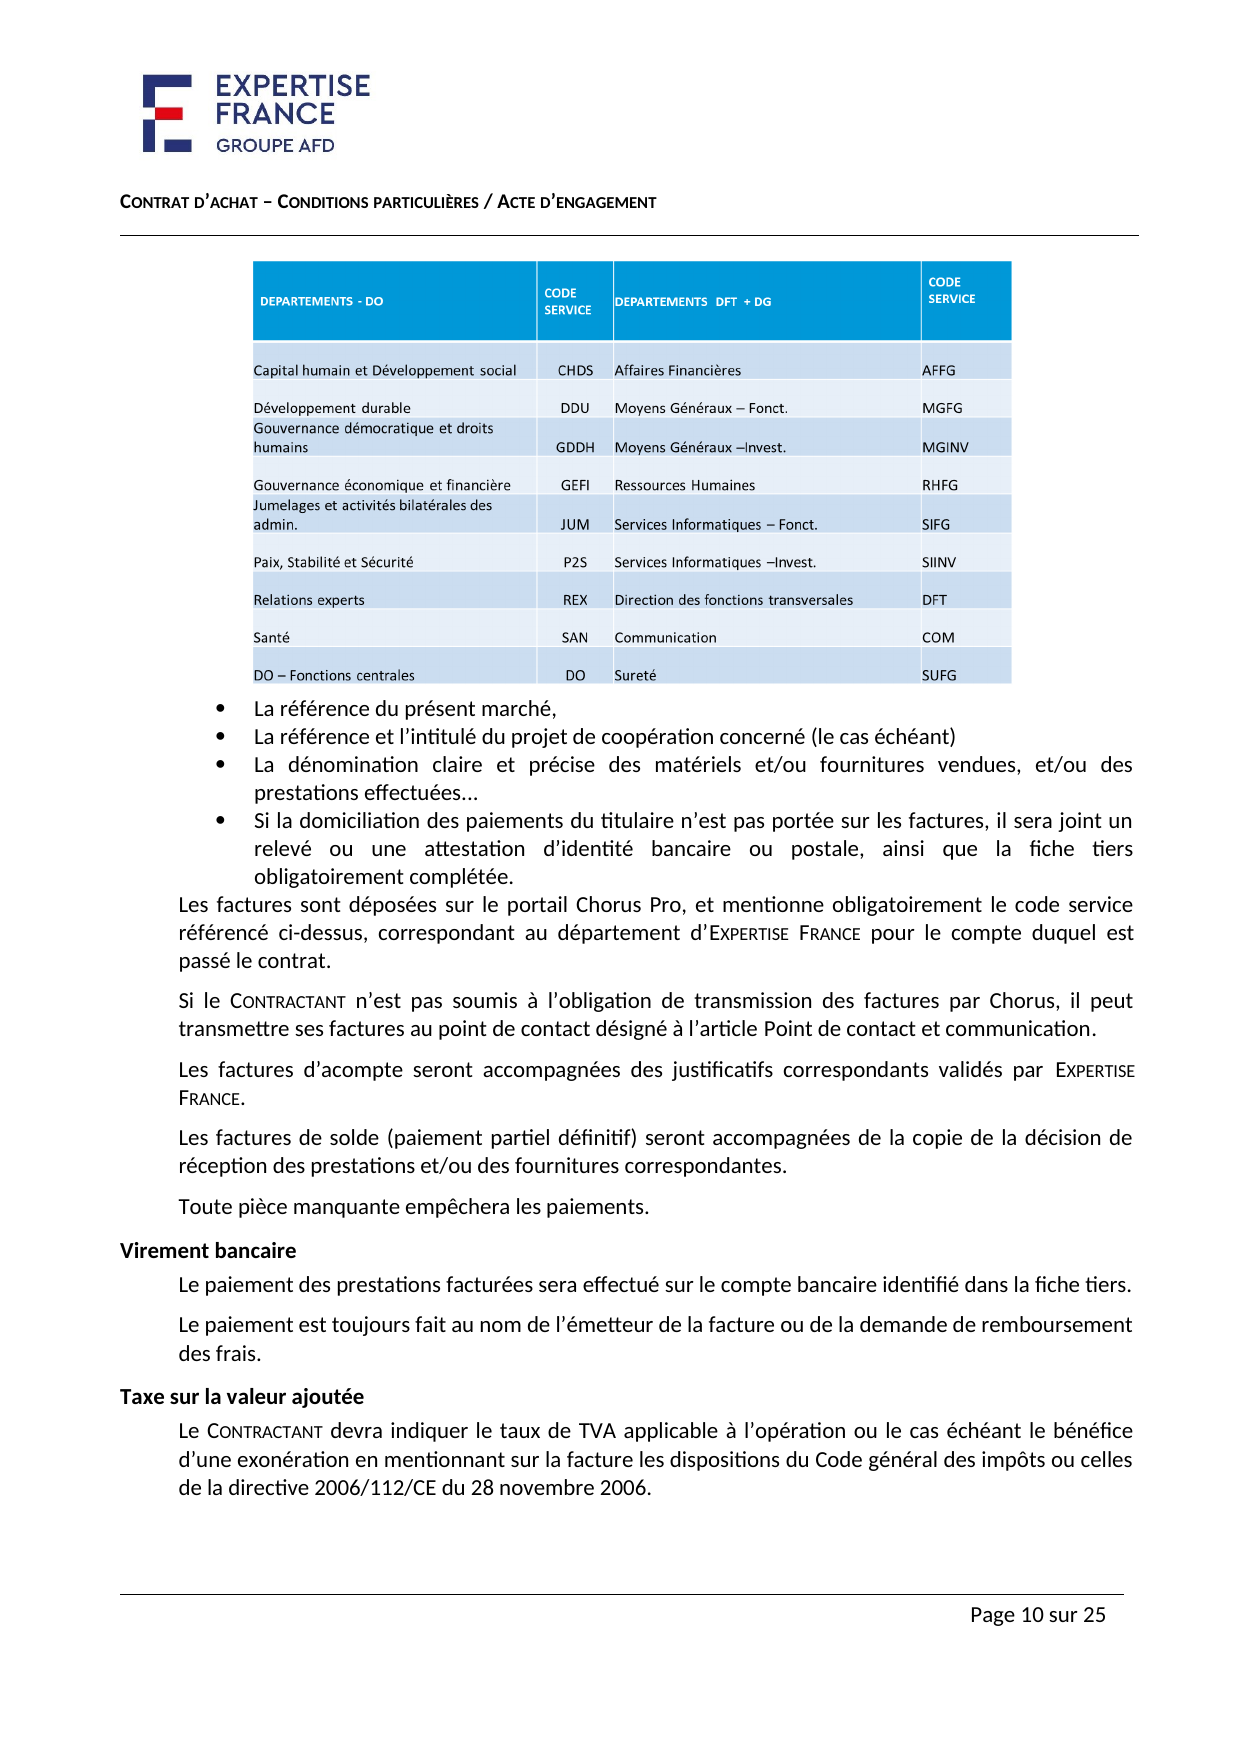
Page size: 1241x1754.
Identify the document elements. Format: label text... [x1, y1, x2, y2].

list Le Contractant devra indiquer le taux de TVA applicable à l’opération ou le cas échéant le bénéfice d’une exonération en mentionnant sur la facture les dispositions du Code général des impôts ou celles de la directive 2006/112/CE du 28 novembre 2006. [178, 1417, 1135, 1501]
picture [120, 41, 397, 183]
list Les factures sont déposées sur le portail Chorus Pro, et mentionne obligatoirement le code service référencé ci-dessus, correspondant au département d’Expertise France pour le compte duquel est passé le contrat. [178, 890, 1135, 974]
list Si la domiciliation des paiements du titulaire n’est pas portée sur les factures, il sera joint un relevé ou une attestation d’identité bancaire ou postale, ainsi que la fiche tiers obligatoirement complétée. [216, 806, 1135, 890]
subtitle Virement bancaire [120, 1233, 1135, 1264]
subtitle Taxe sur la valeur ajoutée [120, 1379, 1135, 1410]
picture [252, 261, 1013, 694]
list La dénomination claire et précise des matériels et/ou fournitures vendues, et/ou des prestations effectuées... [216, 750, 1135, 806]
list Les factures de solde (paiement partiel définitif) seront accompagnées de la copie de la décision de réception des prestations et/ou des fournitures correspondantes. [178, 1123, 1135, 1179]
list Les factures d’acompte seront accompagnées des justificatifs correspondants validés par Expertise France. [178, 1055, 1135, 1111]
list Toute pièce manquante empêchera les paiements. [178, 1192, 1135, 1220]
list La référence du présent marché, [216, 694, 1135, 722]
list Le paiement des prestations facturées sera effectué sur le compte bancaire identifié dans la fiche tiers. [178, 1270, 1135, 1298]
list La référence et l’intitulé du projet de coopération concerné (le cas échéant) [216, 722, 1135, 750]
list Si le Contractant n’est pas soumis à l’obligation de transmission des factures par Chorus, il peut transmettre ses factures au point de contact désigné à l’article Point de contact et communication. [178, 986, 1135, 1042]
list Le paiement est toujours fait au nom de l’émetteur de la facture ou de la demande de remboursement des frais. [178, 1311, 1135, 1367]
